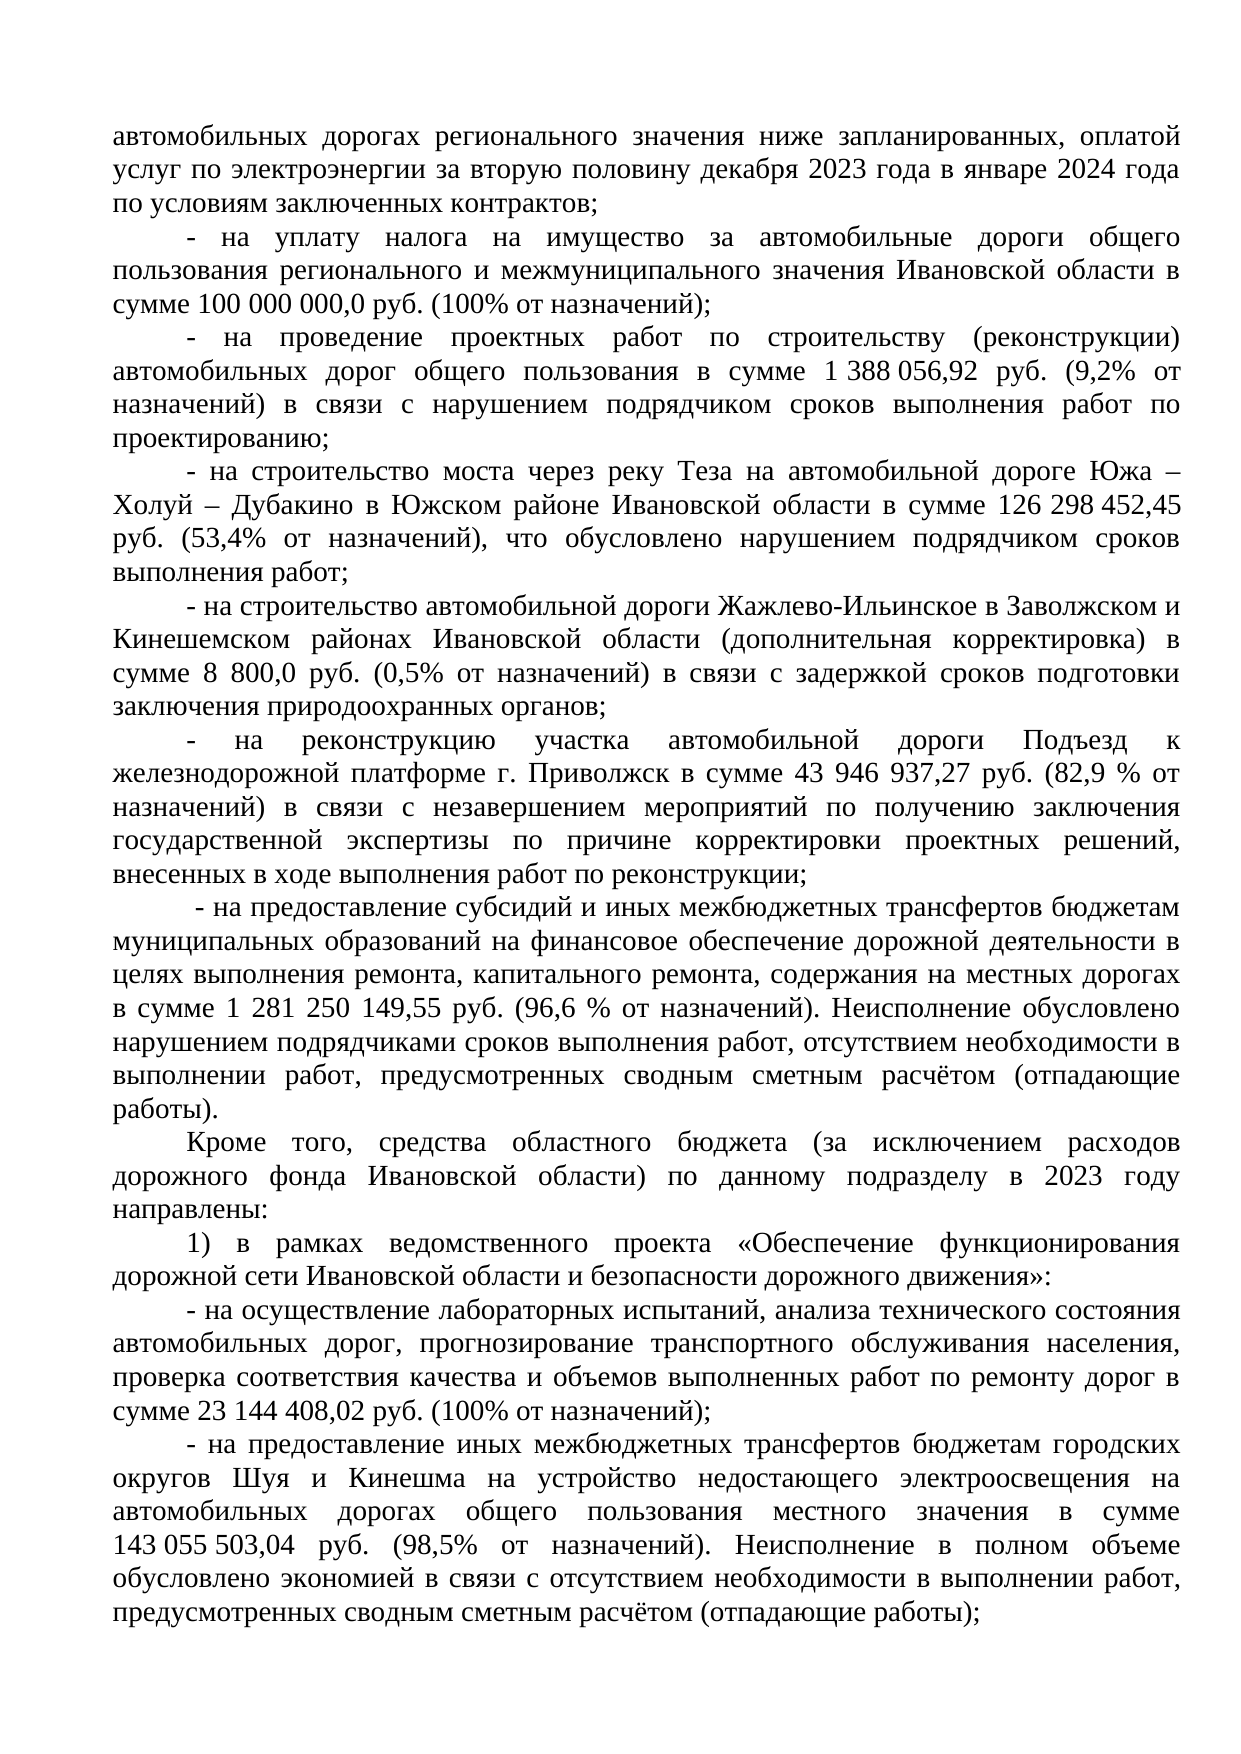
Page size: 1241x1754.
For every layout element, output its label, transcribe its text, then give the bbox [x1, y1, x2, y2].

text Кроме того, средства областного бюджета (за исключением расходов дорожного фонда Ивановской области) по данному подразделу в 2023 году направлены: [112, 1124, 1181, 1225]
text - на строительство автомобильной дороги Жажлево-Ильинское в Заволжском и Кинешемском районах Ивановской области (дополнительная корректировка) в сумме 8 800,0 руб. (0,5% от назначений) в связи с задержкой сроков подготовки заключения природоохранных органов; [112, 588, 1181, 722]
text - на строительство моста через реку Теза на автомобильной дороге Южа – Холуй – Дубакино в Южском районе Ивановской области в сумме 126 298 452,45 руб. (53,4% от назначений), что обусловлено нарушением подрядчиком сроков выполнения работ; [112, 453, 1181, 588]
text 1) в рамках ведомственного проекта «Обеспечение функционирования дорожной сети Ивановской области и безопасности дорожного движения»: [112, 1225, 1181, 1292]
text - на уплату налога на имущество за автомобильные дороги общего пользования регионального и межмуниципального значения Ивановской области в сумме 100 000 000,0 руб. (100% от назначений); [112, 219, 1181, 319]
text - на проведение проектных работ по строительству (реконструкции) автомобильных дорог общего пользования в сумме 1 388 056,92 руб. (9,2% от назначений) в связи с нарушением подрядчиком сроков выполнения работ по проектированию; [112, 319, 1181, 453]
text - на осуществление лабораторных испытаний, анализа технического состояния автомобильных дорог, прогнозирование транспортного обслуживания населения, проверка соответствия качества и объемов выполненных работ по ремонту дорог в сумме 23 144 408,02 руб. (100% от назначений); [112, 1292, 1181, 1426]
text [112, 118, 1181, 219]
text - на реконструкцию участка автомобильной дороги Подъезд к железнодорожной платформе г. Приволжск в сумме 43 946 937,27 руб. (82,9 % от назначений) в связи с незавершением мероприятий по получению заключения государственной экспертизы по причине корректировки проектных решений, внесенных в ходе выполнения работ по реконструкции; [112, 722, 1181, 889]
text - на предоставление иных межбюджетных трансфертов бюджетам городских округов Шуя и Кинешма на устройство недостающего электроосвещения на автомобильных дорогах общего пользования местного значения в сумме 143 055 503,04 руб. (98,5% от назначений). Неисполнение в полном объеме обусловлено экономией в связи с отсутствием необходимости в выполнении работ, предусмотренных сводным сметным расчётом (отпадающие работы); [112, 1426, 1181, 1627]
text - на предоставление субсидий и иных межбюджетных трансфертов бюджетам муниципальных образований на финансовое обеспечение дорожной деятельности в целях выполнения ремонта, капитального ремонта, содержания на местных дорогах в сумме 1 281 250 149,55 руб. (96,6 % от назначений). Неисполнение обусловлено нарушением подрядчиками сроков выполнения работ, отсутствием необходимости в выполнении работ, предусмотренных сводным сметным расчётом (отпадающие работы). [112, 889, 1181, 1124]
